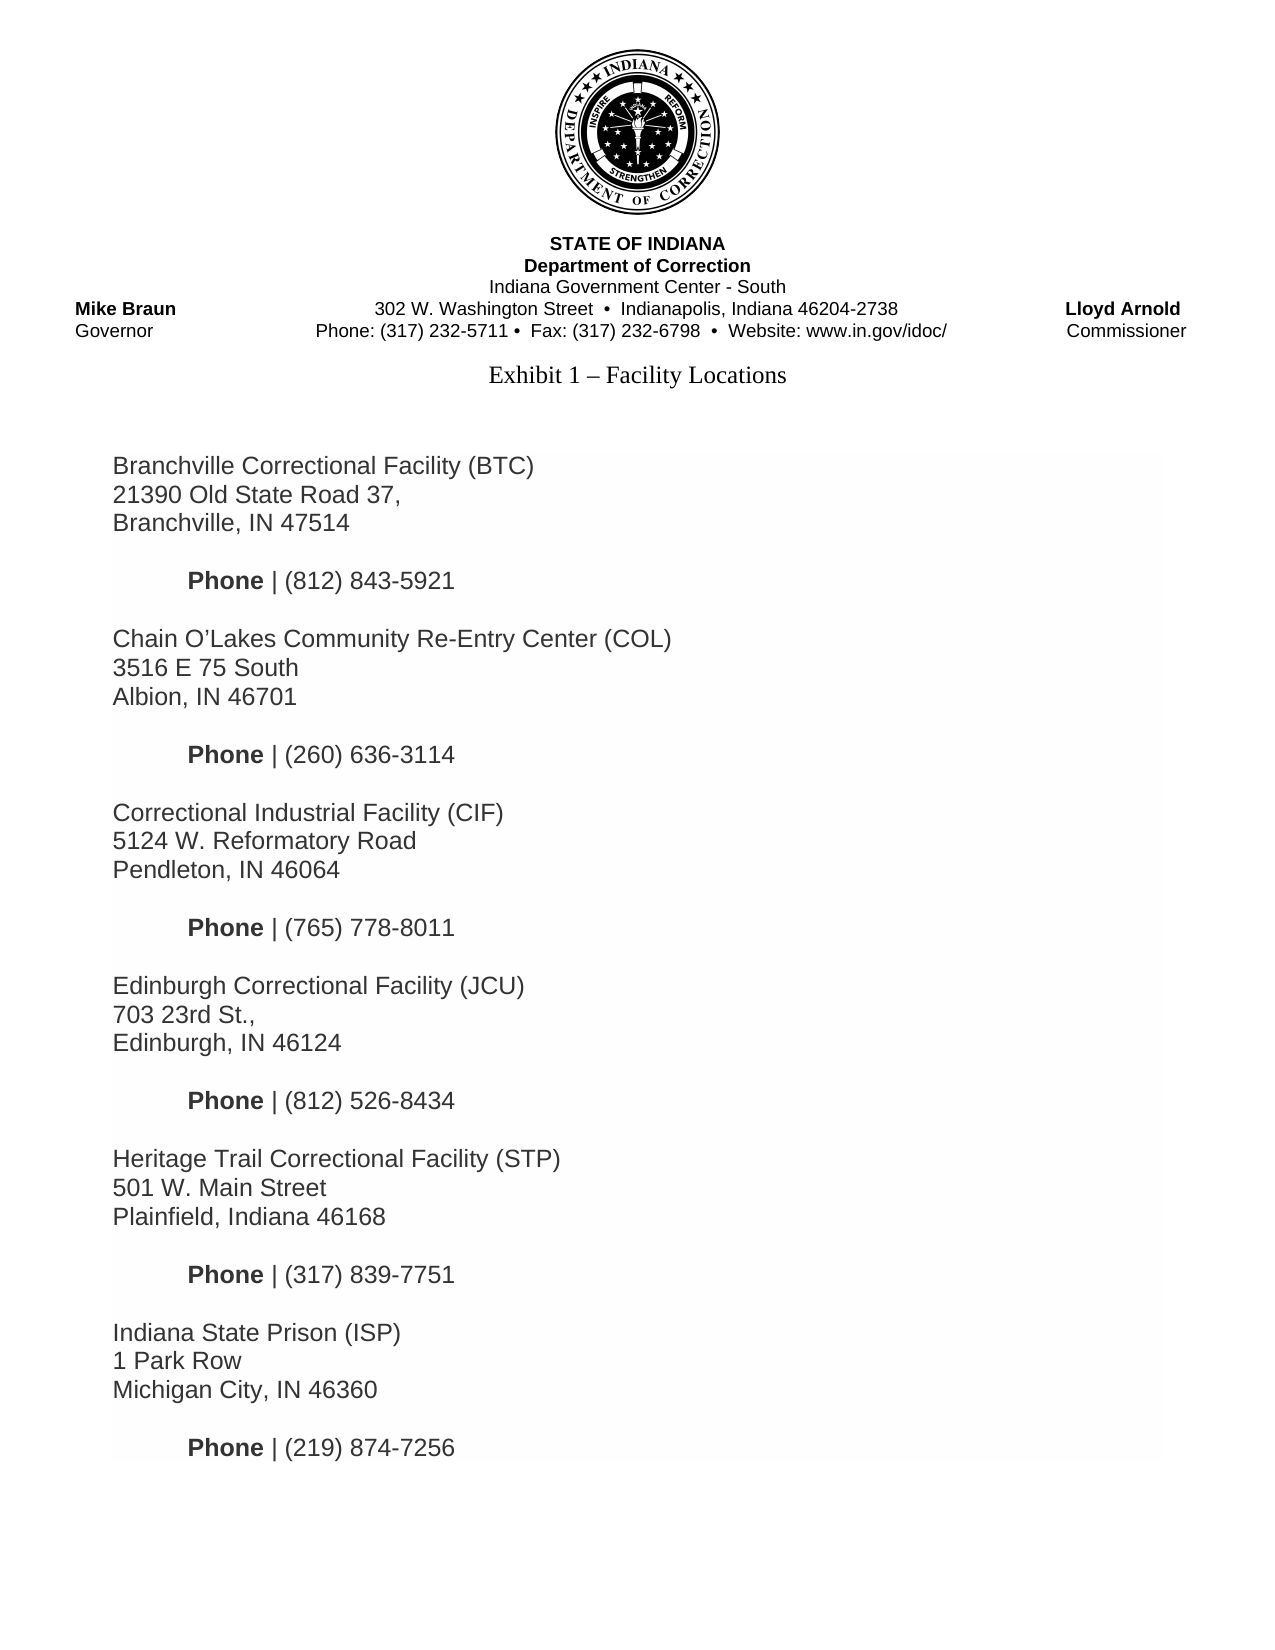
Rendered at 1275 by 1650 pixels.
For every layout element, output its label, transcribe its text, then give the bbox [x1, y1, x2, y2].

picture [555, 49, 720, 215]
text Phone | (219) 874-7256 [112, 1433, 1162, 1462]
text Chain O’Lakes Community Re-Entry Center (COL) 3516 E 75 South Albion, IN 46701 [112, 624, 1162, 711]
text Branchville Correctional Facility (BTC) 21390 Old State Road 37, Branchville, IN 47514 [112, 451, 1162, 537]
text Phone | (260) 636-3114 [112, 740, 1162, 768]
text Phone | (812) 526-8434 [112, 1086, 1162, 1115]
text Exhibit 1 – Facility Locations [112, 360, 1162, 388]
text Phone | (812) 843-5921 [112, 566, 1162, 595]
text Correctional Industrial Facility (CIF) 5124 W. Reformatory Road Pendleton, IN 46064 [112, 798, 1162, 884]
text Edinburgh Correctional Facility (JCU) 703 23rd St., Edinburgh, IN 46124 [112, 971, 1162, 1057]
text Phone | (765) 778-8011 [112, 913, 1162, 942]
text Phone | (317) 839-7751 [112, 1260, 1162, 1288]
text Heritage Trail Correctional Facility (STP) 501 W. Main Street Plainfield, Indiana 46168 [112, 1144, 1162, 1231]
text Indiana State Prison (ISP) 1 Park Row Michigan City, IN 46360 [112, 1318, 1162, 1404]
